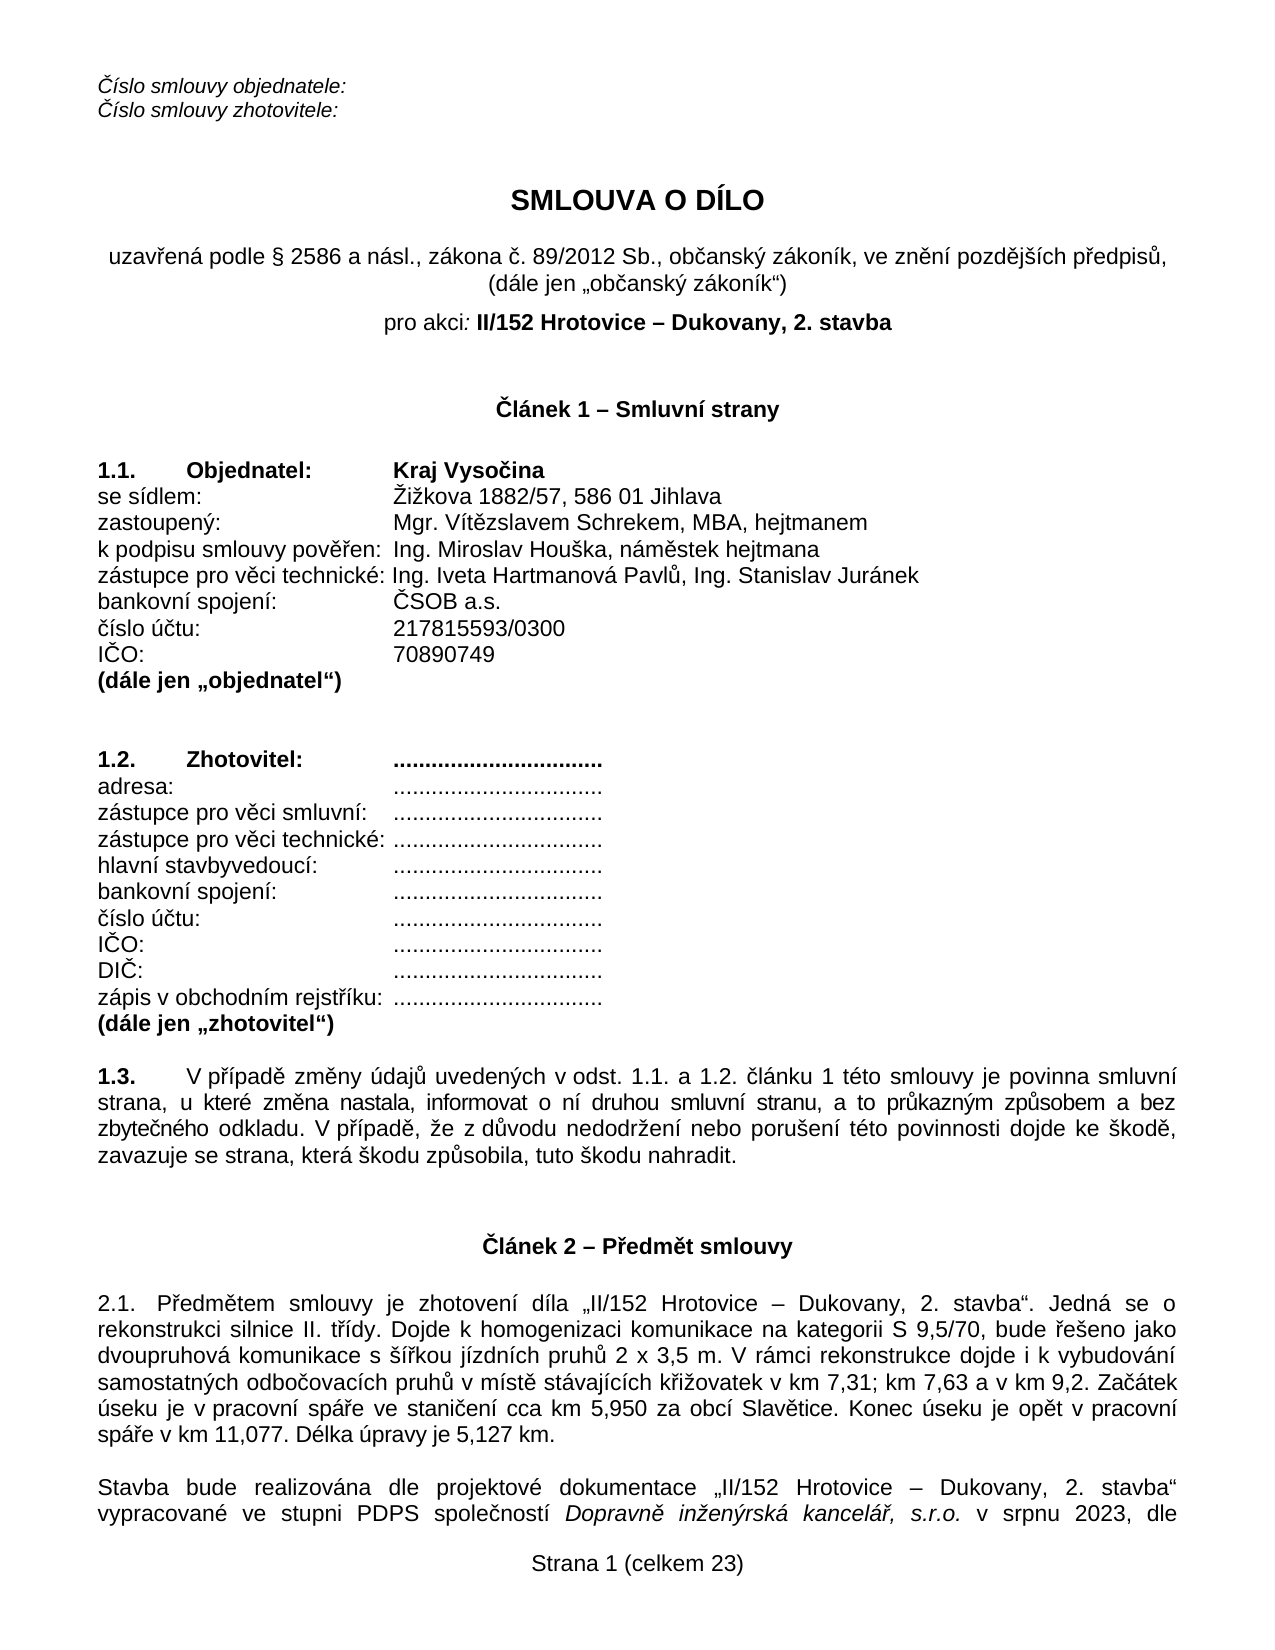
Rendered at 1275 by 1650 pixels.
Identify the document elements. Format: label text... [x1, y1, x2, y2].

text Článek 2 – Předmět smlouvy [97, 1233, 1177, 1260]
text číslo účtu: 217815593/0300 [97, 615, 1177, 641]
text Článek 1 – Smluvní strany [97, 396, 1177, 422]
text (dále jen „zhotovitel“) [97, 1010, 1177, 1036]
text se sídlem: Žižkova 1882/57, 586 01 Jihlava [97, 483, 1177, 509]
text IČO: ................................. [97, 931, 1177, 957]
text IČO: 70890749 [97, 641, 1177, 667]
text (dále jen „objednatel“) [97, 667, 1177, 694]
list Objednatel: Kraj Vysočina [97, 457, 1177, 483]
list Předmětem smlouvy je zhotovení díla „II/152 Hrotovice – Dukovany, 2. stavba“. Jedná se o rekonstrukci silnice II. třídy. Dojde k homogenizaci komunikace na kategorii S 9,5/70, bude řešeno jako dvoupruhová komunikace s šířkou jízdních pruhů 2 x 3,5 m. V rámci rekonstrukce dojde i k vybudování samostatných odbočovacích pruhů v místě stávajících křižovatek v km 7,31; km 7,63 a v km 9,2. Začátek úseku je v pracovní spáře ve staničení cca km 5,950 za obcí Slavětice. Konec úseku je opět v pracovní spáře v km 11,077. Délka úpravy je 5,127 km. [97, 1289, 1177, 1448]
text adresa: ................................. [97, 773, 1177, 799]
list V případě změny údajů uvedených v odst. 1.1. a 1.2. článku 1 této smlouvy je povinna smluvní strana, u které změna nastala, informovat o ní druhou smluvní stranu, a to průkazným způsobem a bez zbytečného odkladu. V případě, že z důvodu nedodržení nebo porušení této povinnosti dojde ke škodě, zavazuje se strana, která škodu způsobila, tuto škodu nahradit. [97, 1063, 1177, 1168]
text bankovní spojení: ................................. [97, 878, 1177, 904]
text zápis v obchodním rejstříku: ................................. [97, 984, 1177, 1010]
text hlavní stavbyvedoucí: ................................. [97, 852, 1177, 878]
text DIČ: ................................. [97, 957, 1177, 984]
text zastoupený: Mgr. Vítězslavem Schrekem, MBA, hejtmanem [97, 509, 1177, 536]
text k podpisu smlouvy pověřen: Ing. Miroslav Houška, náměstek hejtmana [97, 536, 1177, 562]
list Zhotovitel: ................................. [97, 746, 1177, 773]
text číslo účtu: ................................. [97, 904, 1177, 931]
text pro akci: II/152 Hrotovice – Dukovany, 2. stavba [97, 308, 1177, 335]
text uzavřená podle § 2586 a násl., zákona č. 89/2012 Sb., občanský zákoník, ve znění pozdějších předpisů, (dále jen „občanský zákoník“) [97, 243, 1177, 296]
text bankovní spojení: ČSOB a.s. [97, 588, 1177, 615]
text zástupce pro věci smluvní: ................................. [97, 799, 1177, 826]
text zástupce pro věci technické: ................................. [97, 826, 1177, 852]
subtitle SMLOUVA O DÍLO [97, 183, 1177, 217]
text zástupce pro věci technické: Ing. Iveta Hartmanová Pavlů, Ing. Stanislav Juránek [97, 562, 1177, 588]
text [97, 1474, 1177, 1527]
